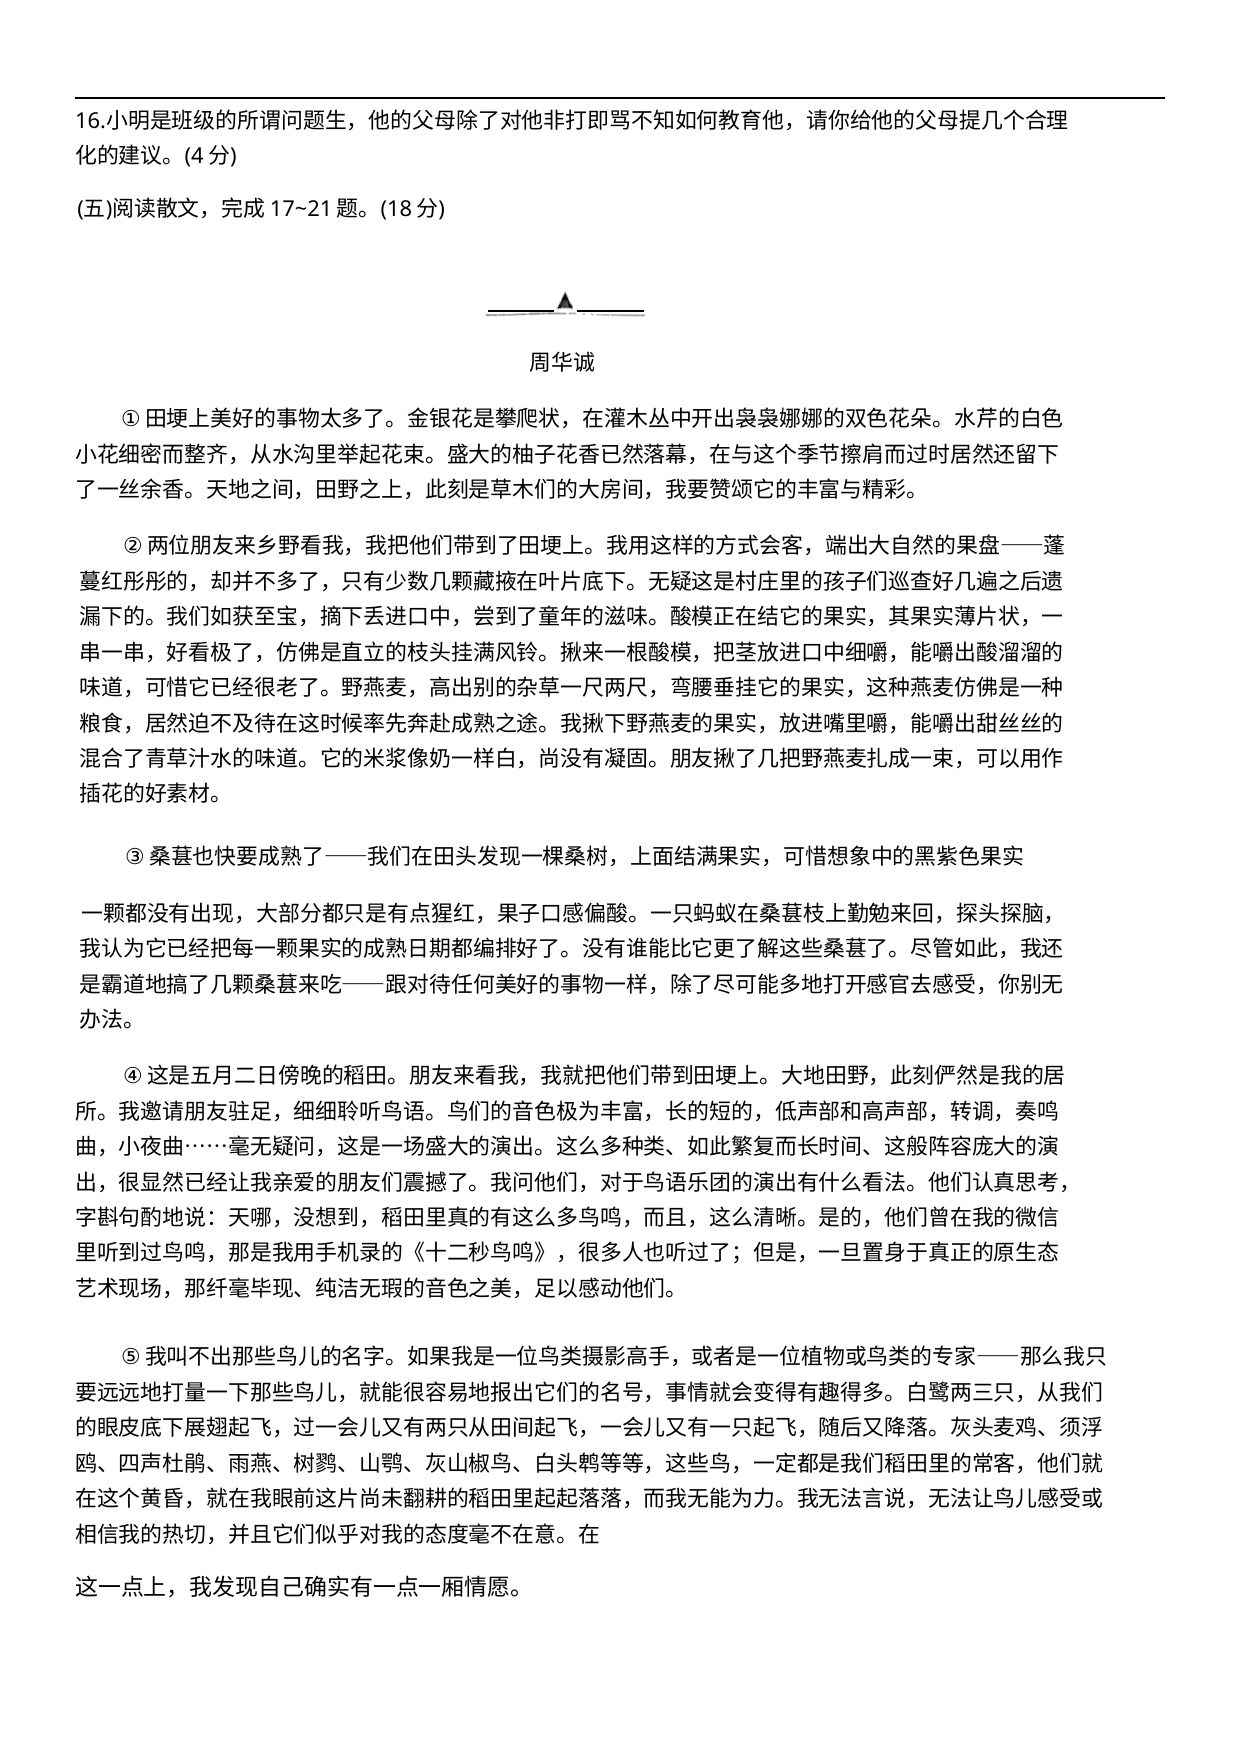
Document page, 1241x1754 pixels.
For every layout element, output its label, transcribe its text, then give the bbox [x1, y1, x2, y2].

picture [479, 291, 648, 325]
text 这一点上，我发现自己确实有一点一厢情愿。 [75, 1569, 1165, 1602]
text ④这是五月二日傍晚的稻田。朋友来看我，我就把他们带到田埂上。大地田野，此刻俨然是我的居所。我邀请朋友驻足，细细聆听鸟语。鸟们的音色极为丰富，长的短的，低声部和高声部，转调，奏鸣曲，小夜曲……毫无疑问，这是一场盛大的演出。这么多种类、如此繁复而长时间、这般阵容庞大的演出，很显然已经让我亲爱的朋友们震撼了。我问他们，对于鸟语乐团的演出有什么看法。他们认真思考，字斟句酌地说：天哪，没想到，稻田里真的有这么多鸟鸣，而且，这么清晰。是的，他们曾在我的微信里听到过鸟鸣，那是我用手机录的《十二秒鸟鸣》，很多人也听过了；但是，一旦置身于真正的原生态艺术现场，那纤毫毕现、纯洁无瑕的音色之美，足以感动他们。 [75, 1054, 1073, 1302]
text 一颗都没有出现，大部分都只是有点猩红，果子口感偏酸。一只蚂蚁在桑葚枝上勤勉来回，探头探脑，我认为它已经把每一颗果实的成熟日期都编排好了。没有谁能比它更了解这些桑葚了。尽管如此，我还是霸道地搞了几颗桑葚来吃——跟对待任何美好的事物一样，除了尽可能多地打开感官去感受，你别无办法。 [79, 892, 1076, 1034]
text ②两位朋友来乡野看我，我把他们带到了田埂上。我用这样的方式会客，端出大自然的果盘——蓬蔓红彤彤的，却并不多了，只有少数几颗藏掖在叶片底下。无疑这是村庄里的孩子们巡查好几遍之后遗漏下的。我们如获至宝，摘下丢进口中，尝到了童年的滋味。酸模正在结它的果实，其果实薄片状，一串一串，好看极了，仿佛是直立的枝头挂满风铃。揪来一根酸模，把茎放进口中细嚼，能嚼出酸溜溜的味道，可惜它已经很老了。野燕麦，高出别的杂草一尺两尺，弯腰垂挂它的果实，这种燕麦仿佛是一种粮食，居然迫不及待在这时候率先奔赴成熟之途。我揪下野燕麦的果实，放进嘴里嚼，能嚼出甜丝丝的混合了青草汁水的味道。它的米浆像奶一样白，尚没有凝固。朋友揪了几把野燕麦扎成一束，可以用作插花的好素材。 [79, 525, 1073, 808]
text ⑤我叫不出那些鸟儿的名字。如果我是一位鸟类摄影高手，或者是一位植物或鸟类的专家——那么我只要远远地打量一下那些鸟儿，就能很容易地报出它们的名号，事情就会变得有趣得多。白鹭两三只，从我们的眼皮底下展翅起飞，过一会儿又有两只从田间起飞，一会儿又有一只起飞，随后又降落。灰头麦鸡、须浮鸥、四声杜鹃、雨燕、树鹨、山鹗、灰山椒鸟、白头鹎等等，这些鸟，一定都是我们稻田里的常客，他们就在这个黄昏，就在我眼前这片尚未翻耕的稻田里起起落落，而我无能为力。我无法言说，无法让鸟儿感受或相信我的热切，并且它们似乎对我的态度毫不在意。在 [75, 1336, 1115, 1548]
text 周华诚 [529, 310, 1165, 377]
text ③桑葚也快要成熟了——我们在田头发现一棵桑树，上面结满果实，可惜想象中的黑紫色果实 [125, 839, 1165, 871]
text ①田埂上美好的事物太多了。金银花是攀爬状，在灌木丛中开出袅袅娜娜的双色花朵。水芹的白色小花细密而整齐，从水沟里举起花束。盛大的柚子花香已然落幕，在与这个季节擦肩而过时居然还留下了一丝余香。天地之间，田野之上，此刻是草木们的大房间，我要赞颂它的丰富与精彩。 [75, 398, 1071, 504]
text (五)阅读散文，完成17~21题。(18分) [77, 191, 1165, 222]
text 16.小明是班级的所谓问题生，他的父母除了对他非打即骂不知如何教育他，请你给他的父母提几个合理化的建议。(4分) [75, 99, 1076, 170]
